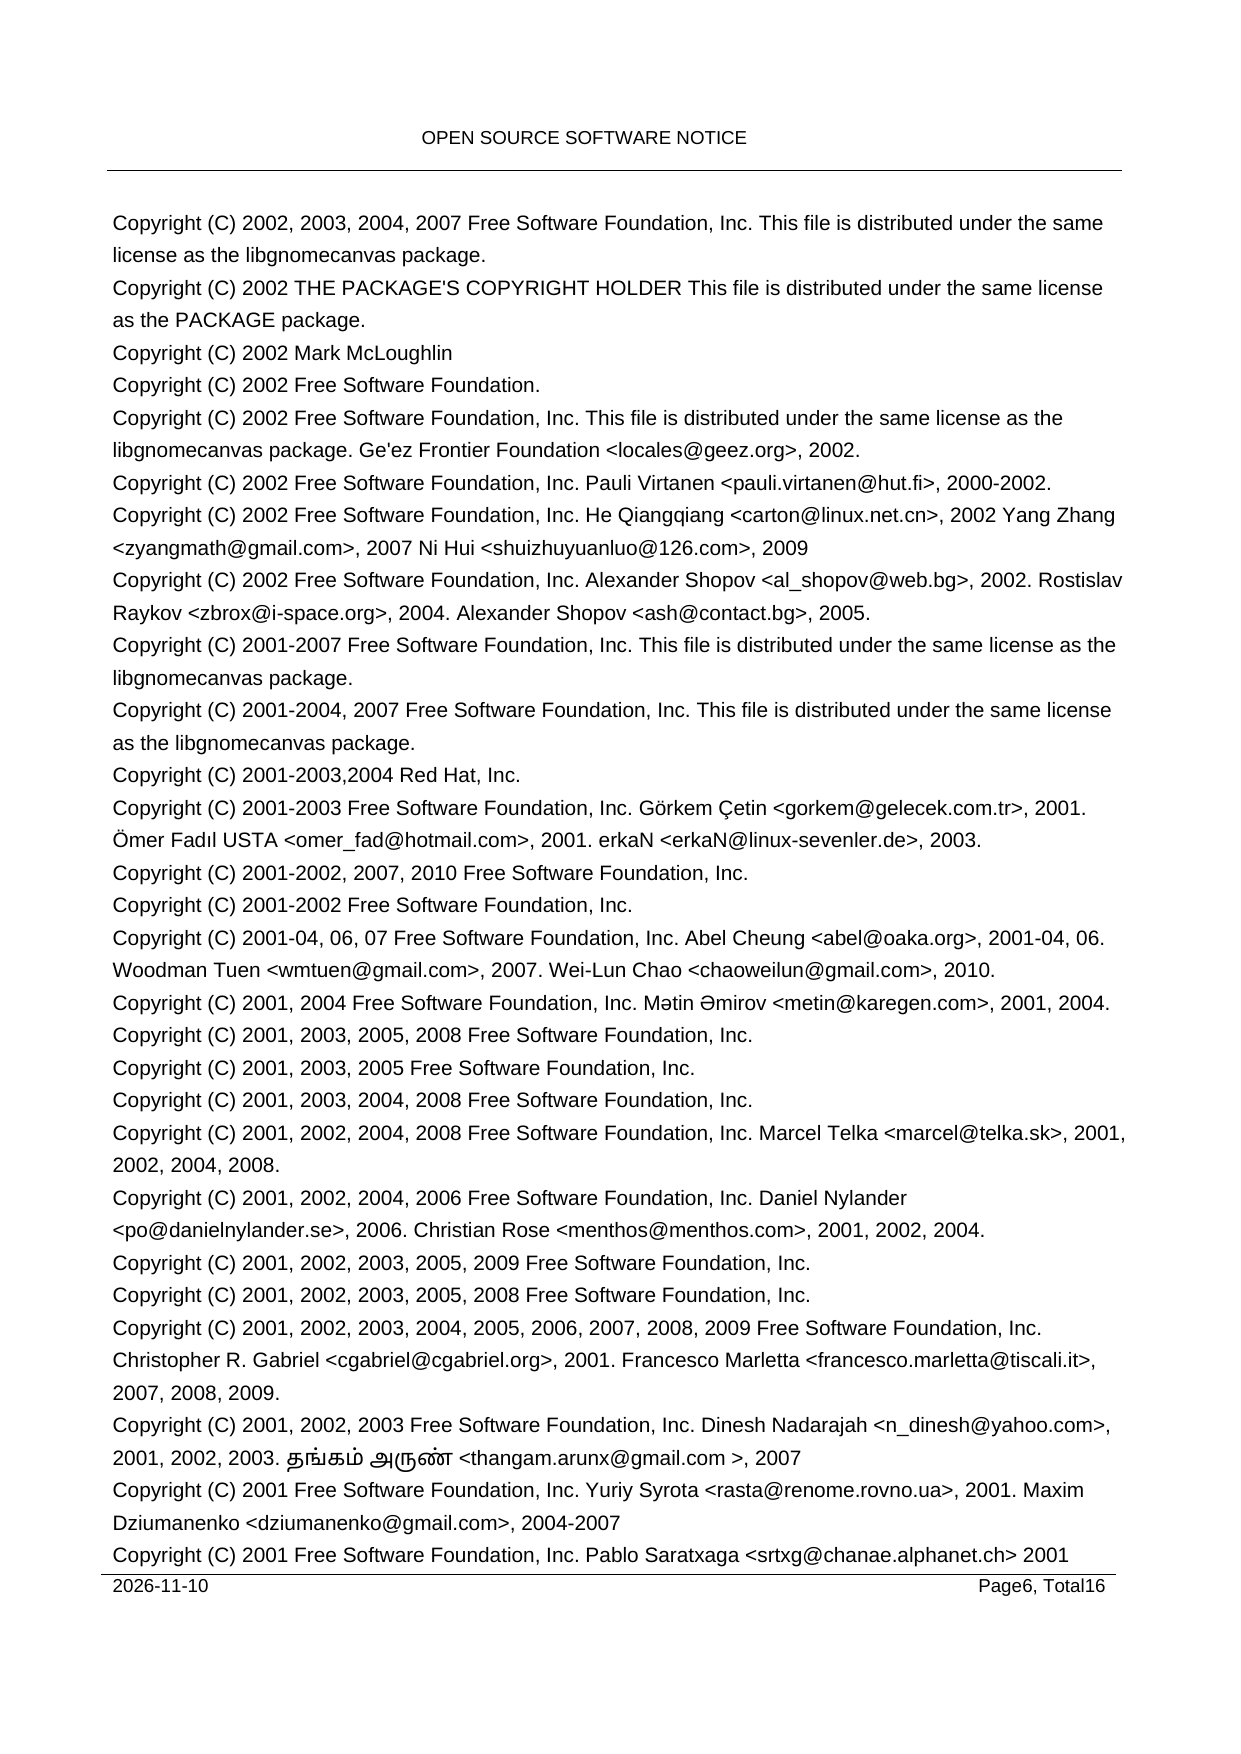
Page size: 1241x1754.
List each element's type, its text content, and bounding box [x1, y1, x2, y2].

text Copyright (C) 2001, 2003, 2004, 2008 Free Software Foundation, Inc. [112, 1084, 1128, 1116]
text Copyright (C) 2002 Free Software Foundation, Inc. Pauli Virtanen <pauli.virtanen@hut.fi>, 2000-2002. [112, 466, 1128, 499]
text Copyright (C) 2001-2003 Free Software Foundation, Inc. Görkem Çetin <gorkem@gelecek.com.tr>, 2001. Ömer Fadıl USTA <omer_fad@hotmail.com>, 2001. erkaN <erkaN@linux-sevenler.de>, 2003. [112, 791, 1128, 856]
text Copyright (C) 2002 Free Software Foundation, Inc. He Qiangqiang <carton@linux.net.cn>, 2002 Yang Zhang <zyangmath@gmail.com>, 2007 Ni Hui <shuizhuyuanluo@126.com>, 2009 [112, 499, 1128, 564]
text Copyright (C) 2001-2003,2004 Red Hat, Inc. [112, 759, 1128, 791]
text Copyright (C) 2001-2002, 2007, 2010 Free Software Foundation, Inc. [112, 856, 1128, 889]
text Copyright (C) 2001, 2002, 2003, 2005, 2008 Free Software Foundation, Inc. [112, 1279, 1128, 1311]
text Copyright (C) 2001, 2002, 2003, 2004, 2005, 2006, 2007, 2008, 2009 Free Software Foundation, Inc. Christopher R. Gabriel <cgabriel@cgabriel.org>, 2001. Francesco Marletta <francesco.marletta@tiscali.it>, 2007, 2008, 2009. [112, 1311, 1128, 1409]
text Copyright (C) 2001, 2002, 2004, 2006 Free Software Foundation, Inc. Daniel Nylander <po@danielnylander.se>, 2006. Christian Rose <menthos@menthos.com>, 2001, 2002, 2004. [112, 1181, 1128, 1246]
text Copyright (C) 2001, 2004 Free Software Foundation, Inc. Mətin Əmirov <metin@karegen.com>, 2001, 2004. [112, 986, 1128, 1019]
text Copyright (C) 2002 Free Software Foundation, Inc. This file is distributed under the same license as the libgnomecanvas package. Ge'ez Frontier Foundation <locales@geez.org>, 2002. [112, 401, 1128, 466]
text Copyright (C) 2001, 2002, 2003, 2005, 2009 Free Software Foundation, Inc. [112, 1246, 1128, 1279]
text Copyright (C) 2002 Mark McLoughlin [112, 336, 1128, 369]
text Copyright (C) 2001-2004, 2007 Free Software Foundation, Inc. This file is distributed under the same license as the libgnomecanvas package. [112, 694, 1128, 759]
text Copyright (C) 2002 THE PACKAGE'S COPYRIGHT HOLDER This file is distributed under the same license as the PACKAGE package. [112, 271, 1128, 336]
text Copyright (C) 2001-2002 Free Software Foundation, Inc. [112, 889, 1128, 921]
text Copyright (C) 2001 Free Software Foundation, Inc. Yuriy Syrota <rasta@renome.rovno.ua>, 2001. Maxim Dziumanenko <dziumanenko@gmail.com>, 2004-2007 [112, 1474, 1128, 1539]
text Copyright (C) 2001, 2003, 2005, 2008 Free Software Foundation, Inc. [112, 1019, 1128, 1051]
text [112, 1539, 1128, 1571]
text Copyright (C) 2001, 2003, 2005 Free Software Foundation, Inc. [112, 1051, 1128, 1084]
text Copyright (C) 2002 Free Software Foundation. [112, 369, 1128, 401]
text Copyright (C) 2002 Free Software Foundation, Inc. Alexander Shopov <al_shopov@web.bg>, 2002. Rostislav Raykov <zbrox@i-space.org>, 2004. Alexander Shopov <ash@contact.bg>, 2005. [112, 564, 1128, 629]
text Copyright (C) 2001, 2002, 2003 Free Software Foundation, Inc. Dinesh Nadarajah <n_dinesh@yahoo.com>, 2001, 2002, 2003. தங்கம் அருண் <thangam.arunx@gmail.com >, 2007 [112, 1409, 1128, 1474]
text Copyright (C) 2001-2007 Free Software Foundation, Inc. This file is distributed under the same license as the libgnomecanvas package. [112, 629, 1128, 694]
text Copyright (C) 2002, 2003, 2004, 2007 Free Software Foundation, Inc. This file is distributed under the same license as the libgnomecanvas package. [112, 206, 1128, 271]
text Copyright (C) 2001, 2002, 2004, 2008 Free Software Foundation, Inc. Marcel Telka <marcel@telka.sk>, 2001, 2002, 2004, 2008. [112, 1116, 1128, 1181]
text Copyright (C) 2001-04, 06, 07 Free Software Foundation, Inc. Abel Cheung <abel@oaka.org>, 2001-04, 06. Woodman Tuen <wmtuen@gmail.com>, 2007. Wei-Lun Chao <chaoweilun@gmail.com>, 2010. [112, 921, 1128, 986]
